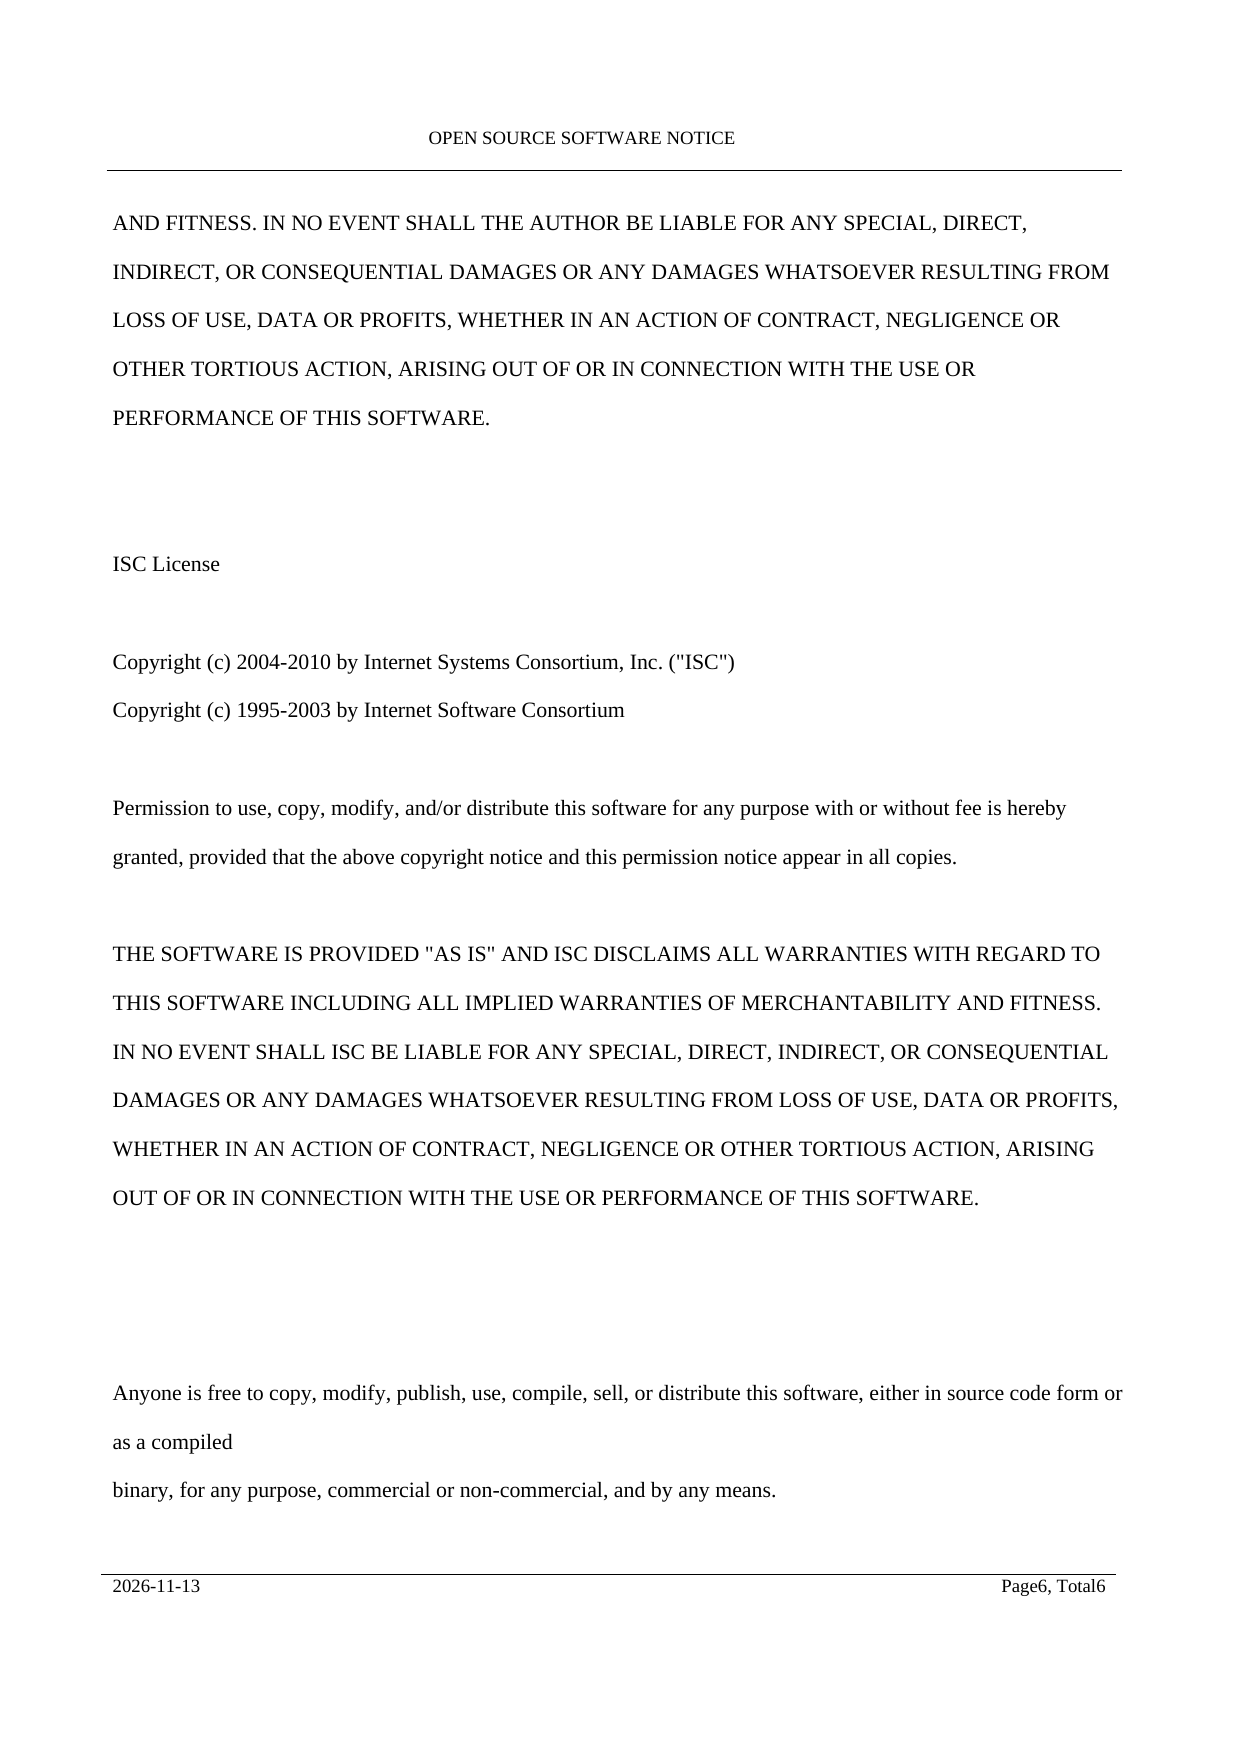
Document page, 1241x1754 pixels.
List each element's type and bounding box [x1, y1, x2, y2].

text [112, 206, 1128, 1506]
